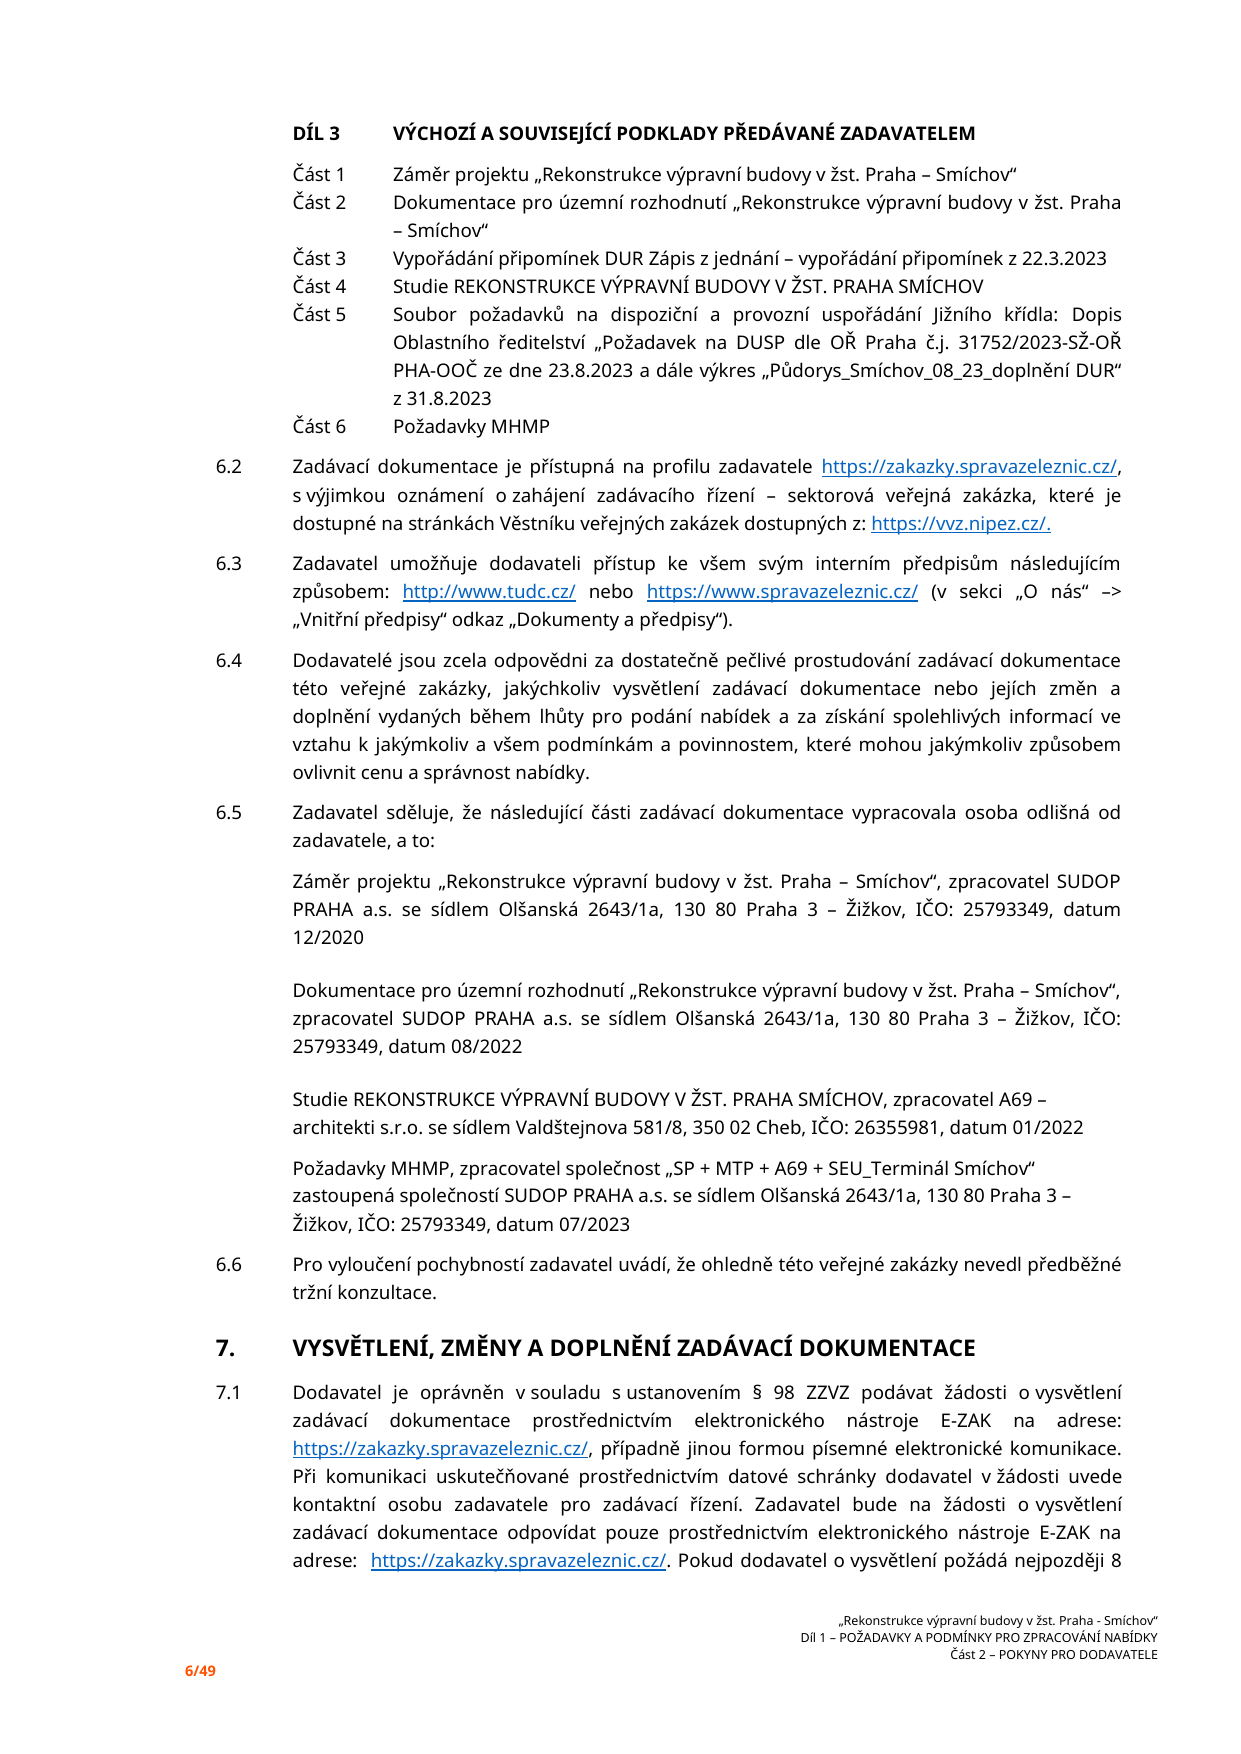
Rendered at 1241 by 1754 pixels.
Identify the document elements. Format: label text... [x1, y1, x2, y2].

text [216, 1379, 1122, 1573]
text Dodavatelé jsou zcela odpovědni za dostatečně pečlivé prostudování zadávací dokumentace této veřejné zakázky, jakýchkoliv vysvětlení zadávací dokumentace nebo jejích změn a doplnění vydaných během lhůty pro podání nabídek a za získání spolehlivých informací ve vztahu k jakýmkoliv a všem podmínkám a povinnostem, které mohou jakýmkoliv způsobem ovlivnit cenu a správnost nabídky. [216, 647, 1122, 784]
text VYSVĚTLENÍ, ZMĚNY a DOPLNĚNÍ ZADÁVACÍ DOKUMENTACE [216, 1332, 1122, 1364]
list Dokumentace pro územní rozhodnutí „Rekonstrukce výpravní budovy v žst. Praha – Smíchov“, zpracovatel SUDOP PRAHA a.s. se sídlem Olšanská 2643/1a, 130 80 Praha 3 – Žižkov, IČO: 25793349, datum 08/2022 [292, 977, 1122, 1059]
list Část 4 Studie REKONSTRUKCE VÝPRAVNÍ BUDOVY V ŽST. PRAHA SMÍCHOV [292, 273, 1122, 299]
list Část 3 Vypořádání připomínek DUR Zápis z jednání – vypořádání připomínek z 22.3.2023 [292, 245, 1122, 271]
list Část 2 Dokumentace pro územní rozhodnutí „Rekonstrukce výpravní budovy v žst. Praha – Smíchov“ [292, 189, 1122, 243]
text Zadávací dokumentace je přístupná na profilu zadavatele https://zakazky.spravazeleznic.cz/, s výjimkou oznámení o zahájení zadávacího řízení – sektorová veřejná zakázka, které je dostupné na stránkách Věstníku veřejných zakázek dostupných z: https://vvz.nipez.cz/. [216, 454, 1122, 535]
list Část 6 Požadavky MHMP [292, 413, 1122, 439]
text Zadavatel umožňuje dodavateli přístup ke všem svým interním předpisům následujícím způsobem: http://www.tudc.cz/ nebo https://www.spravazeleznic.cz/ (v sekci „O nás“ –> „Vnitřní předpisy“ odkaz „Dokumenty a předpisy“). [216, 550, 1122, 632]
list Část 5 Soubor požadavků na dispoziční a provozní uspořádání Jižního křídla: Dopis Oblastního ředitelství „Požadavek na DUSP dle OŘ Praha č.j. 31752/2023-SŽ-OŘ PHA-OOČ ze dne 23.8.2023 a dále výkres „Půdorys_Smíchov_08_23_doplnění DUR“ z 31.8.2023 [292, 301, 1122, 411]
text Pro vyloučení pochybností zadavatel uvádí, že ohledně této veřejné zakázky nevedl předběžné tržní konzultace. [216, 1251, 1122, 1305]
list Studie REKONSTRUKCE VÝPRAVNÍ BUDOVY V ŽST. PRAHA SMÍCHOV, zpracovatel A69 – architekti s.r.o. se sídlem Valdštejnova 581/8, 350 02 Cheb, IČO: 26355981, datum 01/2022 [292, 1086, 1122, 1140]
text DÍL 3 VÝCHOZÍ A SOUVISEJÍCÍ PODKLADY PŘEDÁVANÉ ZADAVATELEM [292, 121, 1122, 146]
list Záměr projektu „Rekonstrukce výpravní budovy v žst. Praha – Smíchov“, zpracovatel SUDOP PRAHA a.s. se sídlem Olšanská 2643/1a, 130 80 Praha 3 – Žižkov, IČO: 25793349, datum 12/2020 [292, 868, 1122, 950]
text Zadavatel sděluje, že následující části zadávací dokumentace vypracovala osoba odlišná od zadavatele, a to: [216, 799, 1122, 853]
list Požadavky MHMP, zpracovatel společnost „SP + MTP + A69 + SEU_Terminál Smíchov“ zastoupená společností SUDOP PRAHA a.s. se sídlem Olšanská 2643/1a, 130 80 Praha 3 – Žižkov, IČO: 25793349, datum 07/2023 [292, 1155, 1122, 1236]
list Část 1 Záměr projektu „Rekonstrukce výpravní budovy v žst. Praha – Smíchov“ [292, 161, 1122, 187]
